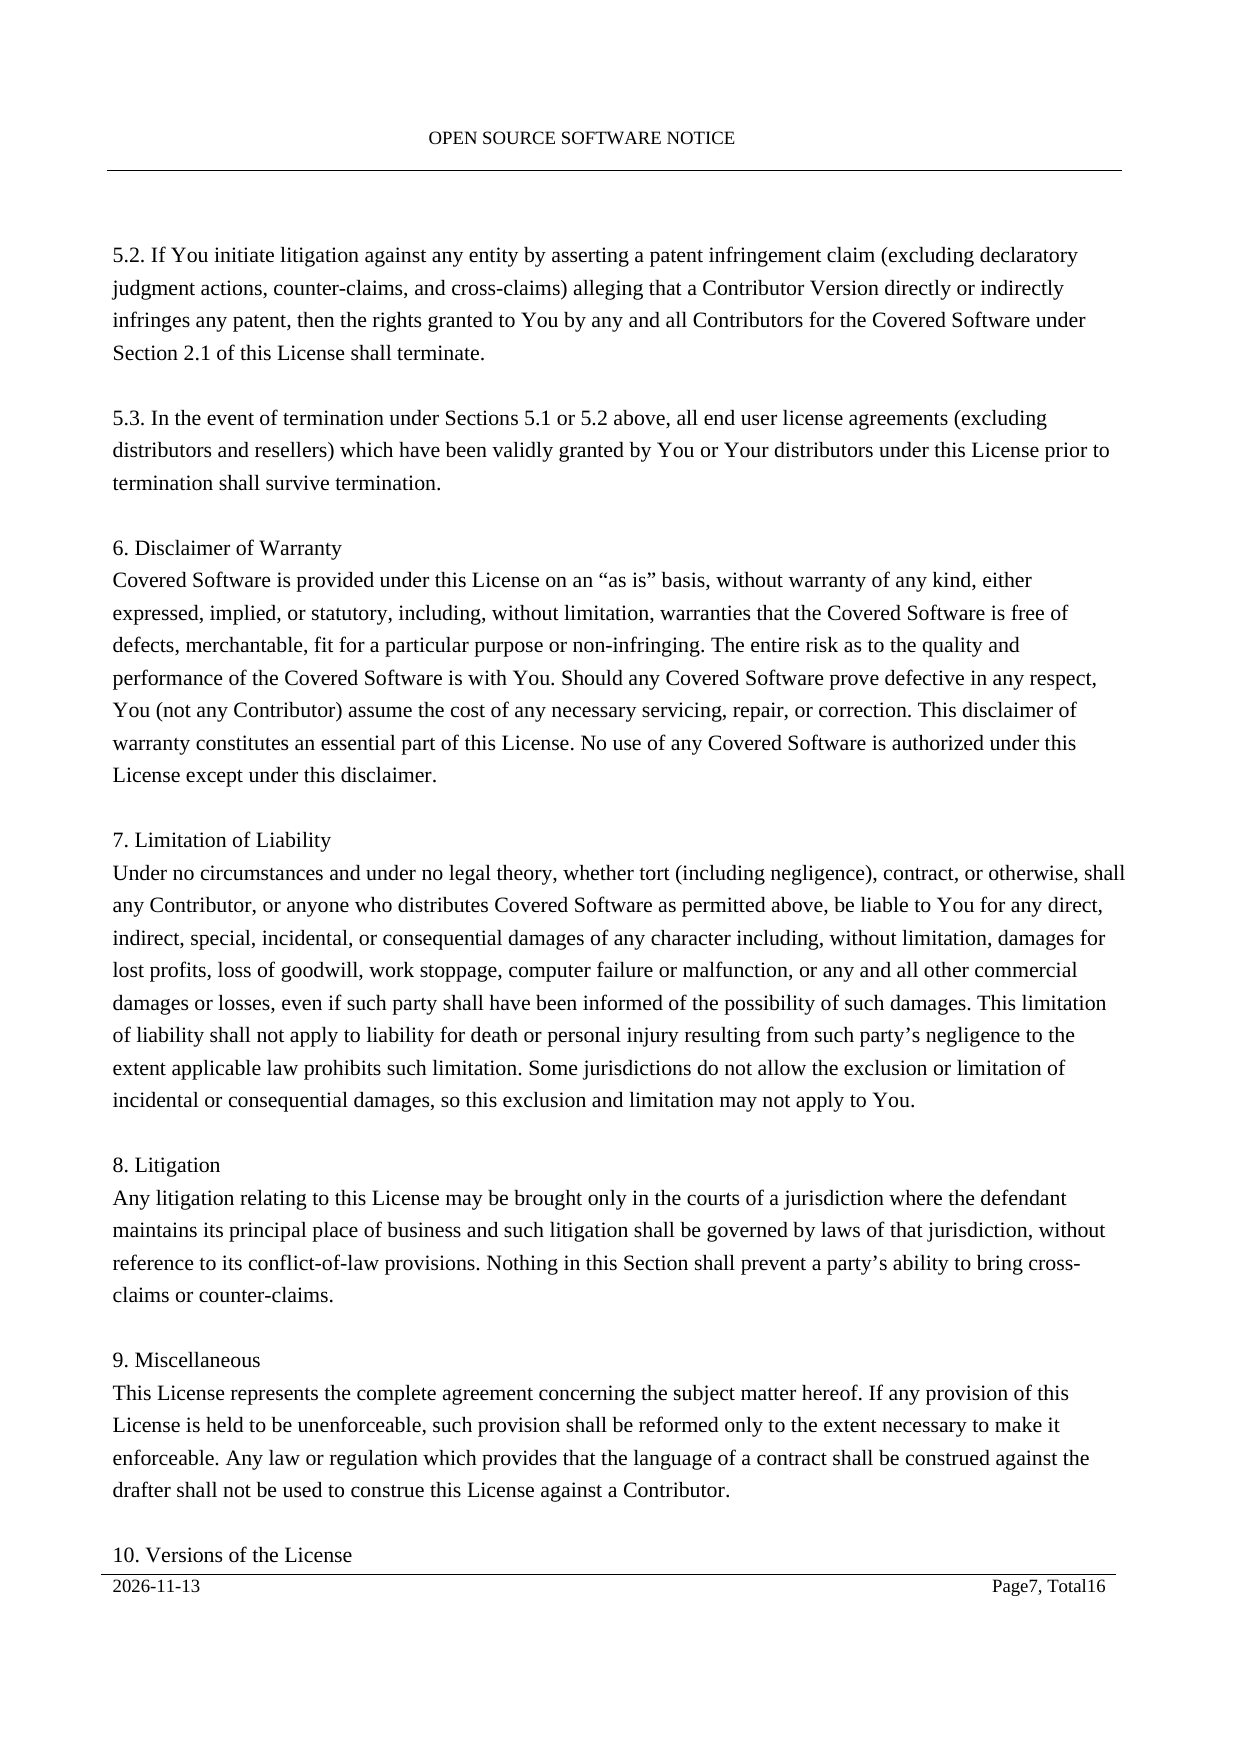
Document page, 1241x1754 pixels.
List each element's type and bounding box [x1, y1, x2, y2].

text [112, 206, 1128, 1571]
